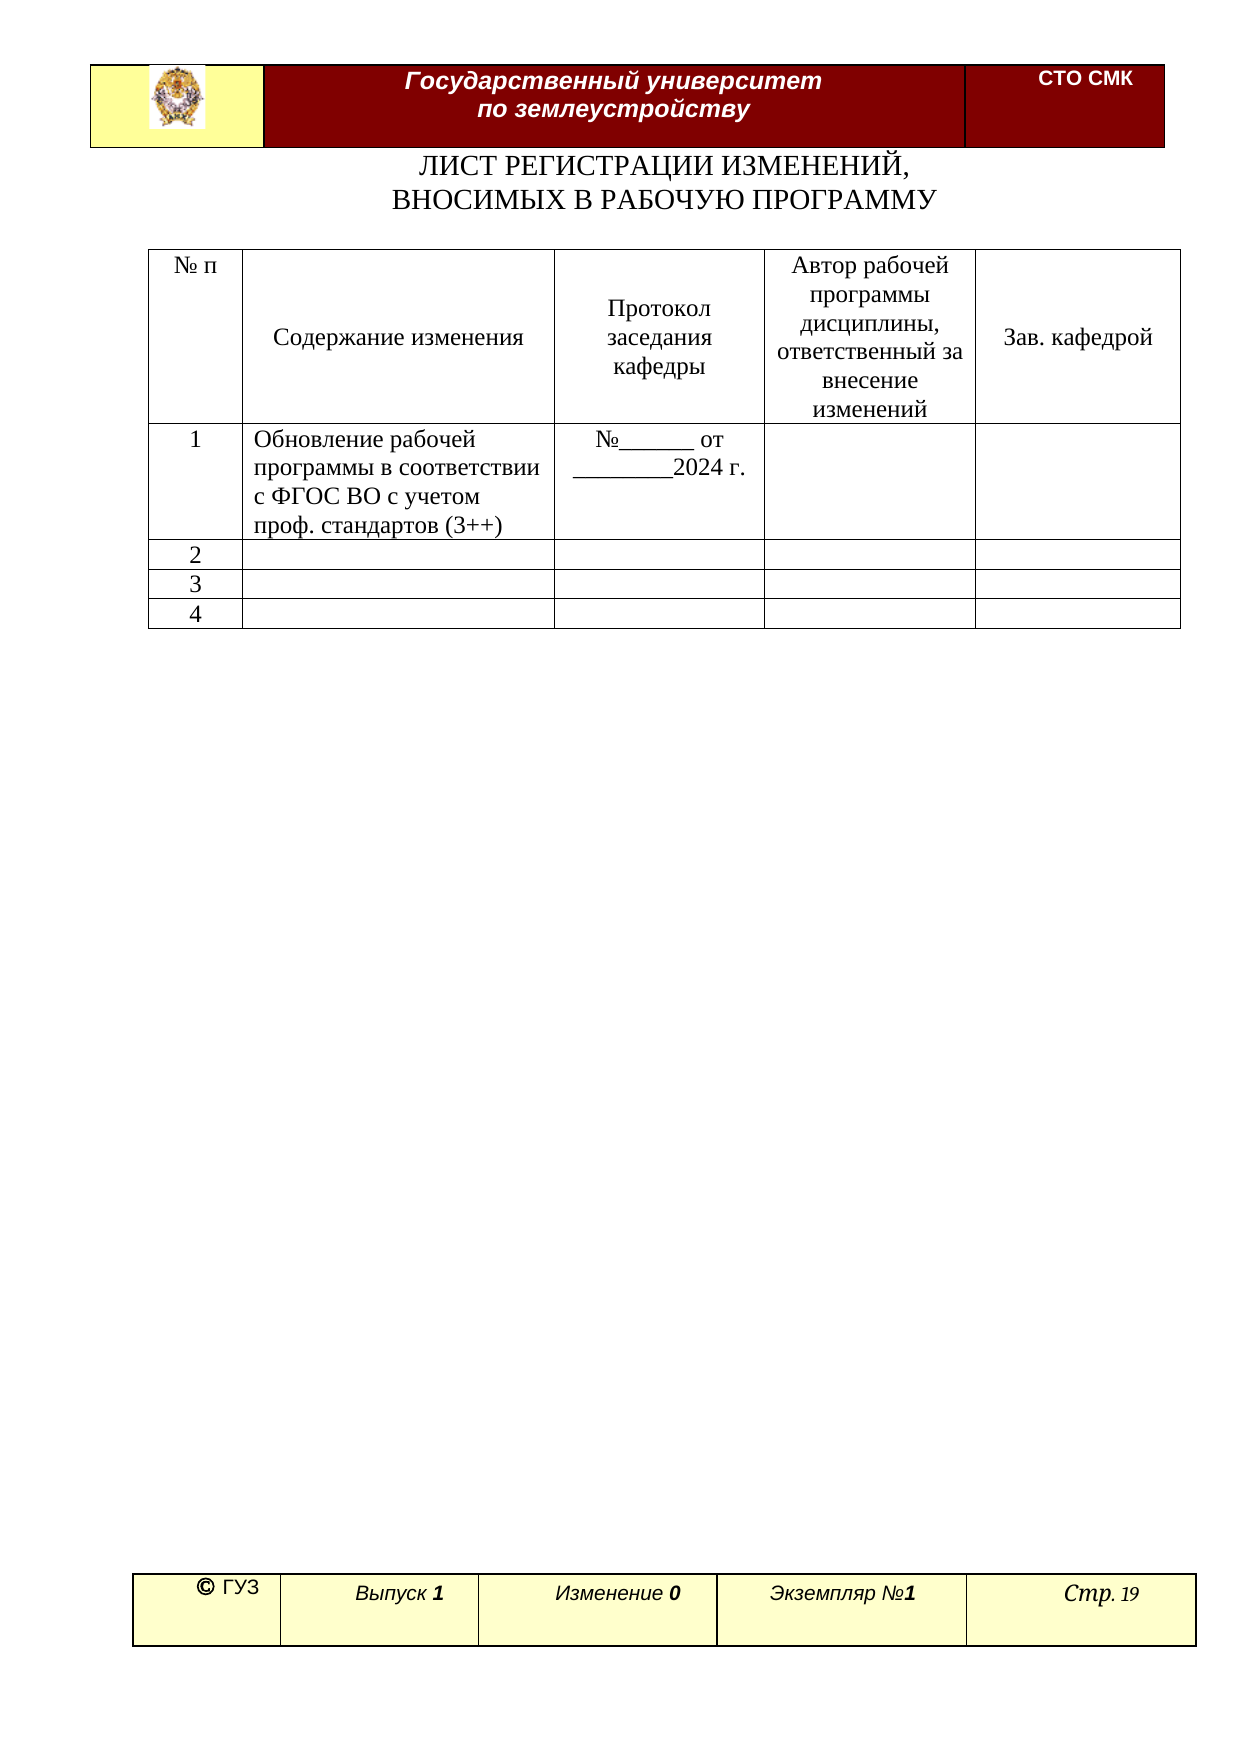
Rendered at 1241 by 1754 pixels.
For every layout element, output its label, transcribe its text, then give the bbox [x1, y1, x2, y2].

table_cell Обновление рабочей программы в соответствии с ФГОС ВО с учетом проф. стандартов (3++) [243, 424, 554, 539]
table_header № п [149, 250, 242, 423]
table_cell 1 [149, 424, 242, 539]
table_cell [976, 570, 1180, 598]
table_cell [243, 540, 554, 568]
text вносимых в рабочую программу [148, 182, 1181, 216]
table_header Содержание изменения [243, 250, 554, 423]
table_cell [765, 540, 975, 568]
table_cell [243, 570, 554, 598]
text Лист регистрации изменений, [148, 118, 1181, 182]
table_cell [765, 424, 975, 539]
table_cell 2 [149, 540, 242, 568]
table_cell [976, 540, 1180, 568]
table_cell [976, 424, 1180, 539]
table_cell [243, 599, 554, 628]
picture [149, 65, 206, 129]
table_header Протокол заседания кафедры [555, 250, 764, 423]
table_cell [555, 570, 764, 598]
table_cell [555, 599, 764, 628]
table_cell 4 [149, 599, 242, 628]
table_cell [765, 570, 975, 598]
table_cell [765, 599, 975, 628]
table_header Автор рабочей программы дисциплины, ответственный за внесение изменений [765, 250, 975, 423]
table_cell [555, 540, 764, 568]
table_cell 3 [149, 570, 242, 598]
table_cell [976, 599, 1180, 628]
table_header Зав. кафедрой [976, 250, 1180, 423]
table_cell №______ от ________2024 г. [555, 424, 764, 539]
